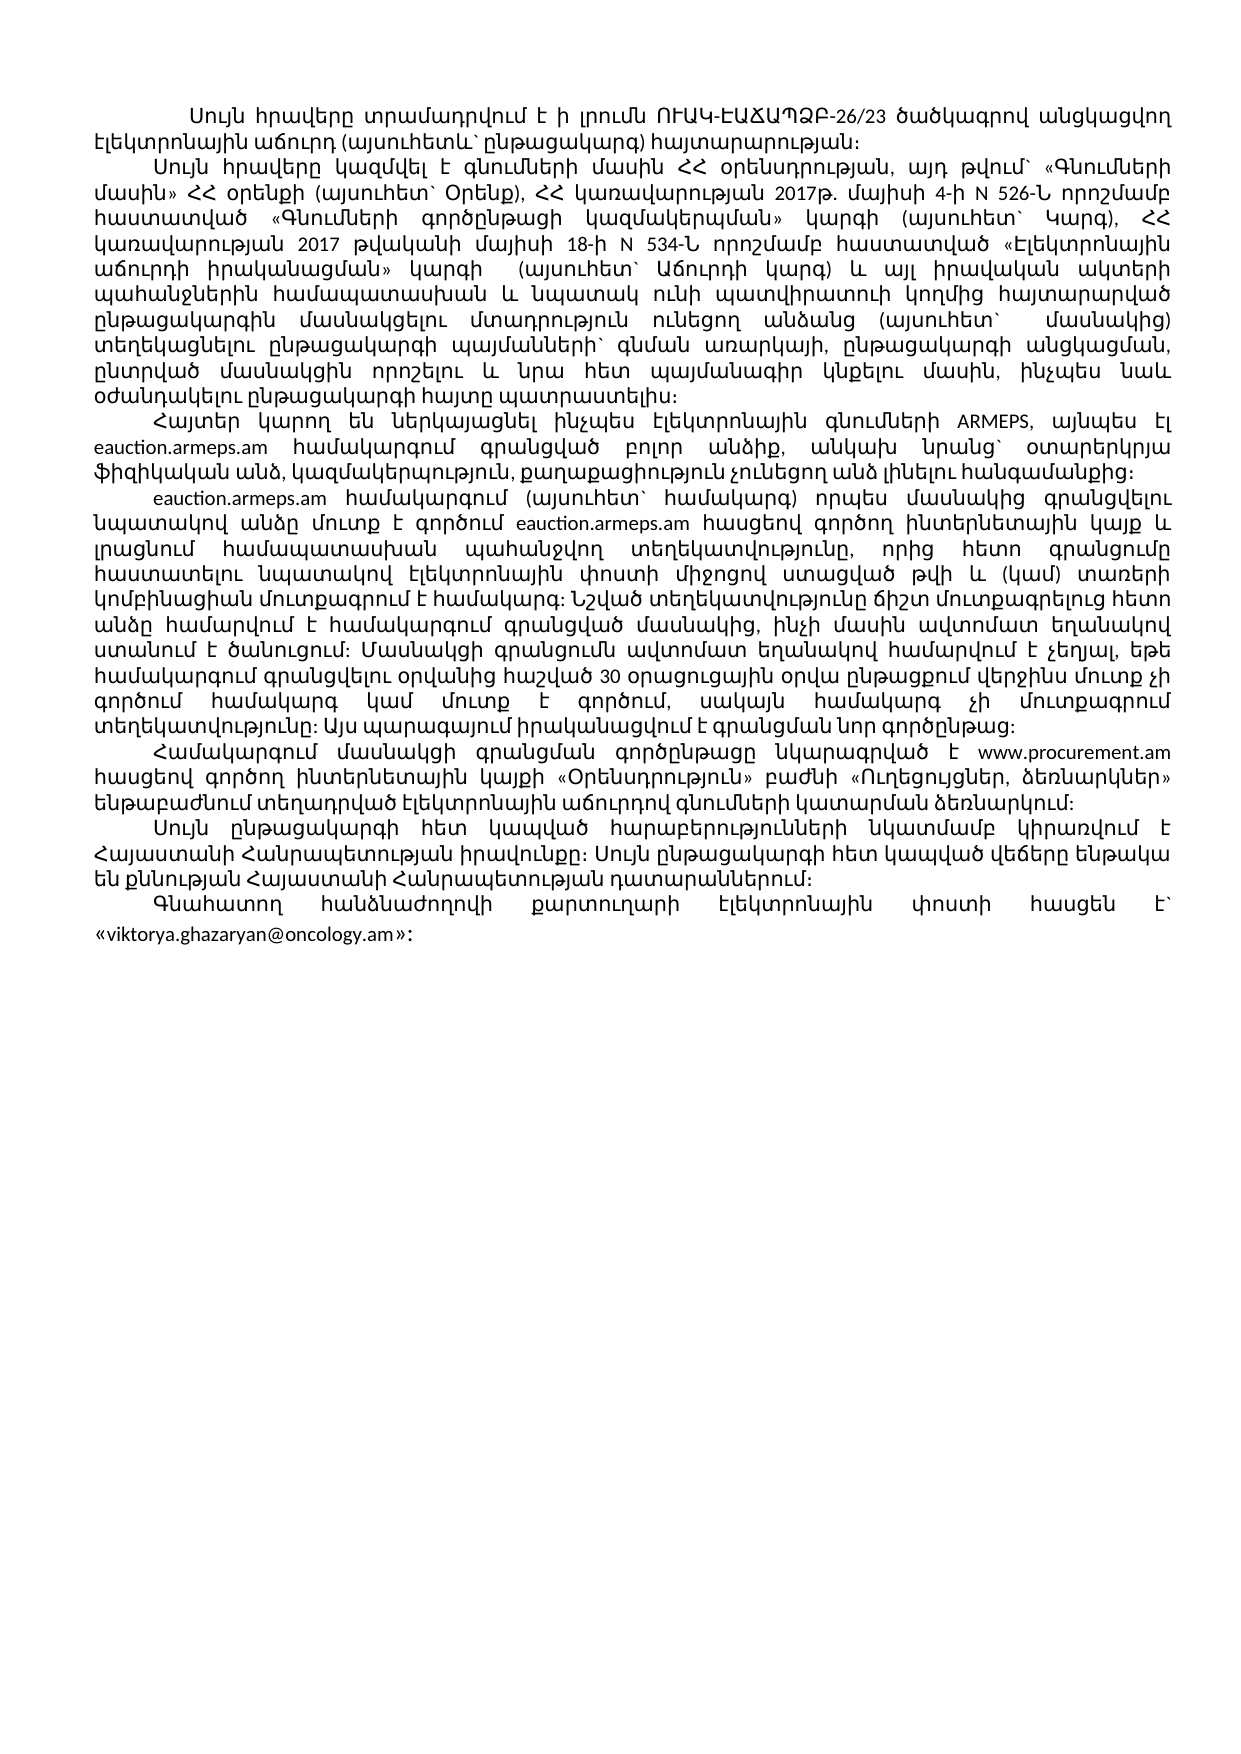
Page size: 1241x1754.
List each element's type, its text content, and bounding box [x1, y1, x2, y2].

text Գնահատող հանձնաժողովի քարտուղարի էլեկտրոնային փոստի հասցեն է` «viktorya.ghazaryan@oncology.am»: [94, 892, 1171, 948]
text Սույն հրավերը կազմվել է գնումների մասին ՀՀ օրենսդրության, այդ թվում` «Գնումների մասին» ՀՀ օրենքի (այսուհետ` Օրենք), ՀՀ կառավարության 2017թ. մայիսի 4-ի N 526-Ն որոշմամբ հաստատված «Գնումների գործընթացի կազմակերպման» կարգի (այսուհետ` Կարգ), ՀՀ կառավարության 2017 թվականի մայիսի 18-ի N 534-Ն որոշմամբ հաստատված «Էլեկտրոնային աճուրդի իրականացման» կարգի (այսուհետ` Աճուրդի կարգ) և այլ իրավական ակտերի պահանջներին համապատասխան և նպատակ ունի պատվիրատուի կողմից հայտարարված ընթացակարգին մասնակցելու մտադրություն ունեցող անձանց (այսուհետ` մասնակից) տեղեկացնելու ընթացակարգի պայմանների` գնման առարկայի, ընթացակարգի անցկացման, ընտրված մասնակցին որոշելու և նրա հետ պայմանագիր կնքելու մասին, ինչպես նաև օժանդակելու ընթացակարգի հայտը պատրաստելիս։ [94, 154, 1171, 409]
text Հայտեր կարող են ներկայացնել ինչպես էլեկտրոնային գնումների ARMEPS, այնպես էլ eauction.armeps.am համակարգում գրանցված բոլոր անձիք, անկախ նրանց` օտարերկրյա ֆիզիկական անձ, կազմակերպություն, քաղաքացիություն չունեցող անձ լինելու հանգամանքից։ [94, 409, 1171, 485]
text Սույն ընթացակարգի հետ կապված հարաբերությունների նկատմամբ կիրառվում է Հայաստանի Հանրապետության իրավունքը։ Սույն ընթացակարգի հետ կապված վեճերը ենթակա են քննության Հայաստանի Հանրապետության դատարաններում։ [94, 815, 1171, 892]
text Սույն հրավերը տրամադրվում է ի լրումն ՈՒԱԿ-ԷԱՃԱՊՁԲ-26/23 ծածկագրով անցկացվող էլեկտրոնային աճուրդ (այսուհետև` ընթացակարգ) հայտարարության։ [94, 104, 1171, 154]
text eauction.armeps.am համակարգում (այսուհետ` համակարգ) որպես մասնակից գրանցվելու նպատակով անձը մուտք է գործում eauction.armeps.am հասցեով գործող ինտերնետային կայք և լրացնում համապատասխան պահանջվող տեղեկատվությունը, որից հետո գրանցումը հաստատելու նպատակով էլեկտրոնային փոստի միջոցով ստացված թվի և (կամ) տառերի կոմբինացիան մուտքագրում է համակարգ: Նշված տեղեկատվությունը ճիշտ մուտքագրելուց հետո անձը համարվում է համակարգում գրանցված մասնակից, ինչի մասին ավտոմատ եղանակով ստանում է ծանուցում: Մասնակցի գրանցումն ավտոմատ եղանակով համարվում է չեղյալ, եթե համակարգում գրանցվելու օրվանից հաշված 30 օրացուցային օրվա ընթացքում վերջինս մուտք չի գործում համակարգ կամ մուտք է գործում, սակայն համակարգ չի մուտքագրում տեղեկատվությունը: Այս պարագայում իրականացվում է գրանցման նոր գործընթաց: [94, 485, 1171, 739]
text Համակարգում մասնակցի գրանցման գործընթացը նկարագրված է www.procurement.am հասցեով գործող ինտերնետային կայքի «Օրենսդրություն» բաժնի «Ուղեցույցներ, ձեռնարկներ» ենթաբաժնում տեղադրված էլեկտրոնային աճուրդով գնումների կատարման ձեռնարկում: [94, 739, 1171, 815]
